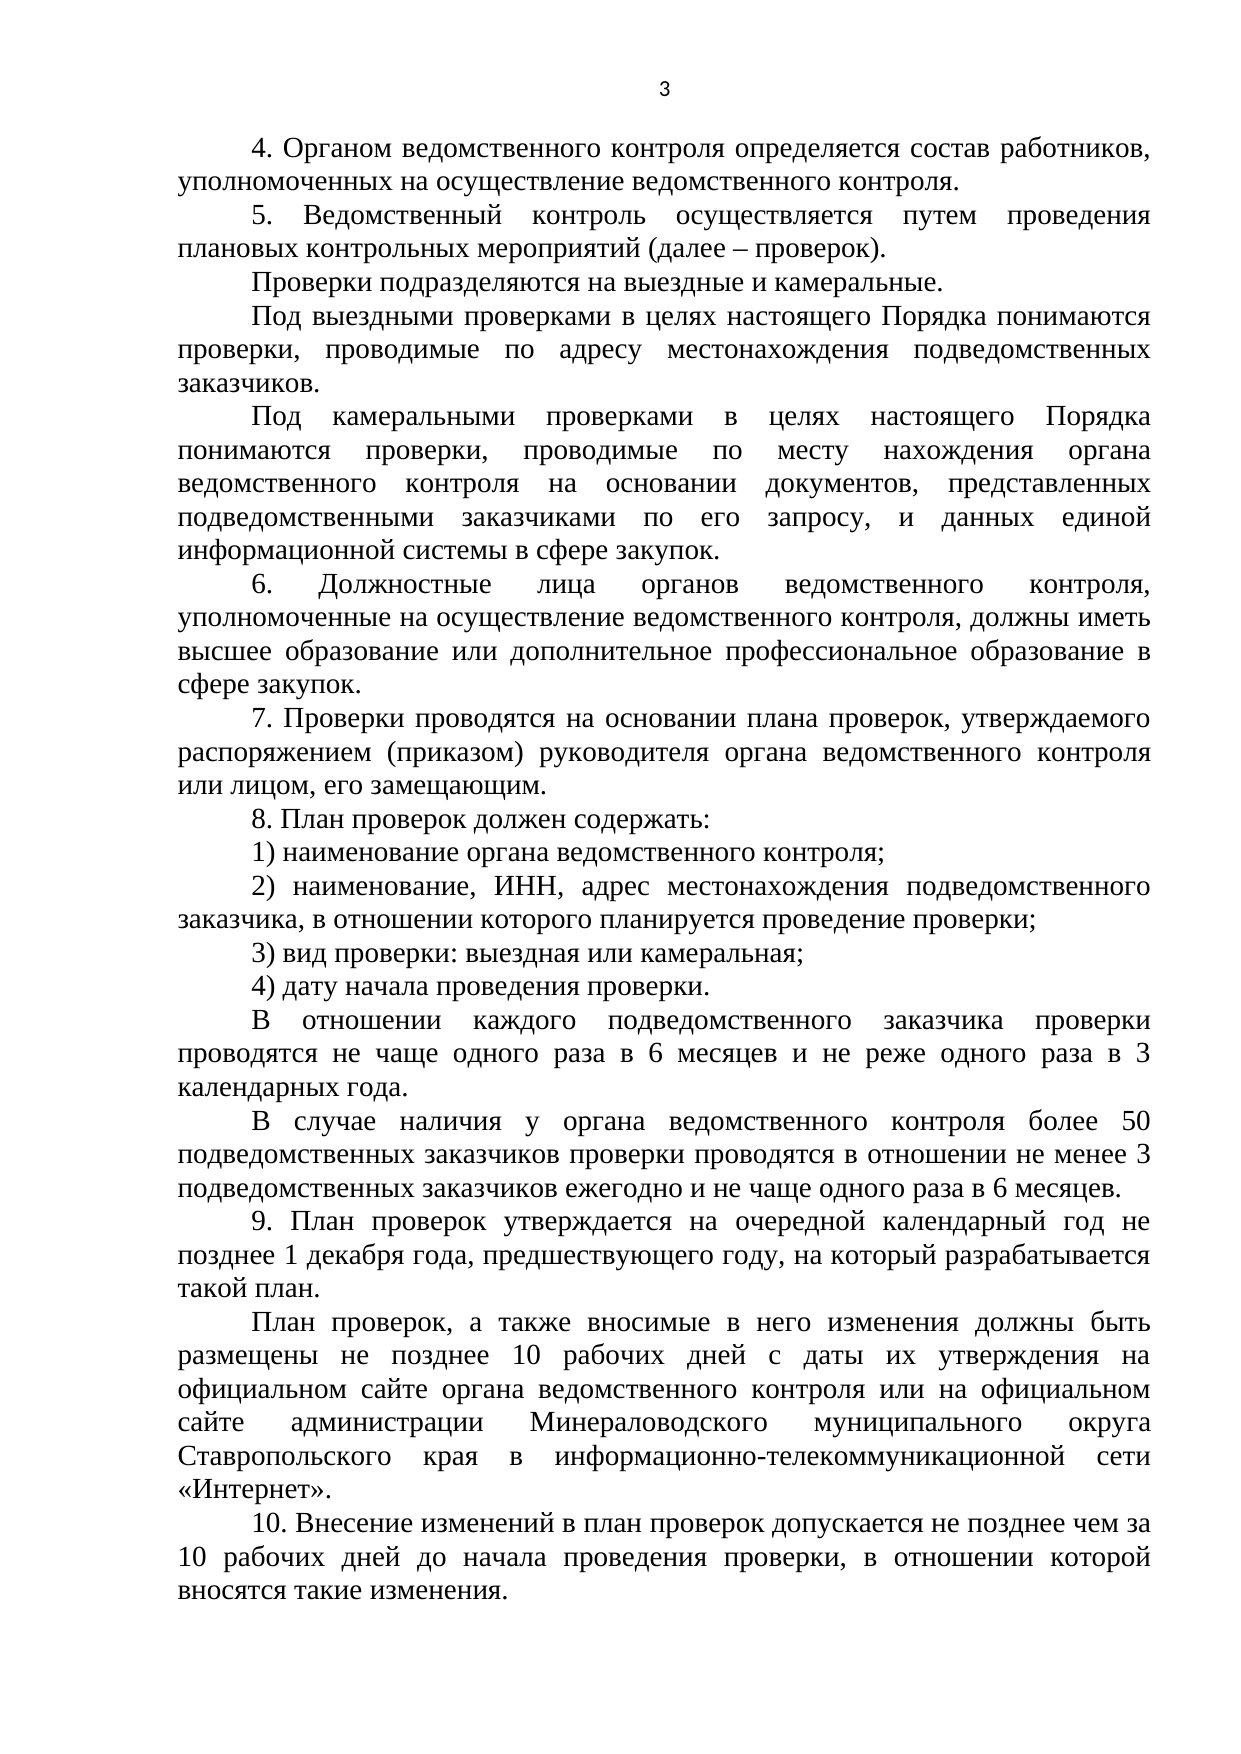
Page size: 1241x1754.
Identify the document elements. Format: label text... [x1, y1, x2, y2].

text В отношении каждого подведомственного заказчика проверки проводятся не чаще одного раза в 6 месяцев и не реже одного раза в 3 календарных года. [177, 1002, 1152, 1103]
text Под выездными проверками в целях настоящего Порядка понимаются проверки, проводимые по адресу местонахождения подведомственных заказчиков. [177, 298, 1152, 398]
text 10. Внесение изменений в план проверок допускается не позднее чем за 10 рабочих дней до начала проведения проверки, в отношении которой вносятся такие изменения. [177, 1505, 1152, 1606]
text 7. Проверки проводятся на основании плана проверок, утверждаемого распоряжением (приказом) руководителя органа ведомственного контроля или лицом, его замещающим. [177, 700, 1152, 801]
text Проверки подразделяются на выездные и камеральные. [177, 264, 1152, 298]
text 8. План проверок должен содержать: [177, 801, 1152, 834]
text Под камеральными проверками в целях настоящего Порядка понимаются проверки, проводимые по месту нахождения органа ведомственного контроля на основании документов, представленных подведомственными заказчиками по его запросу, и данных единой информационной системы в сфере закупок. [177, 398, 1152, 566]
text 6. Должностные лица органов ведомственного контроля, уполномоченные на осуществление ведомственного контроля, должны иметь высшее образование или дополнительное профессиональное образование в сфере закупок. [177, 566, 1152, 700]
text 4. Органом ведомственного контроля определяется состав работников, уполномоченных на осуществление ведомственного контроля. [177, 130, 1152, 197]
text 9. План проверок утверждается на очередной календарный год не позднее 1 декабря года, предшествующего году, на который разрабатывается такой план. [177, 1203, 1152, 1304]
text 3) вид проверки: выездная или камеральная; [177, 935, 1152, 968]
text 4) дату начала проведения проверки. [177, 968, 1152, 1002]
text В случае наличия у органа ведомственного контроля более 50 подведомственных заказчиков проверки проводятся в отношении не менее 3 подведомственных заказчиков ежегодно и не чаще одного раза в 6 месяцев. [177, 1103, 1152, 1203]
text 5. Ведомственный контроль осуществляется путем проведения плановых контрольных мероприятий (далее – проверок). [177, 197, 1152, 264]
text 1) наименование органа ведомственного контроля; [177, 834, 1152, 868]
text План проверок, а также вносимые в него изменения должны быть размещены не позднее 10 рабочих дней с даты их утверждения на официальном сайте органа ведомственного контроля или на официальном сайте администрации Минераловодского муниципального округа Ставропольского края в информационно-телекоммуникационной сети «Интернет». [177, 1304, 1152, 1505]
text 2) наименование, ИНН, адрес местонахождения подведомственного заказчика, в отношении которого планируется проведение проверки; [177, 868, 1152, 935]
